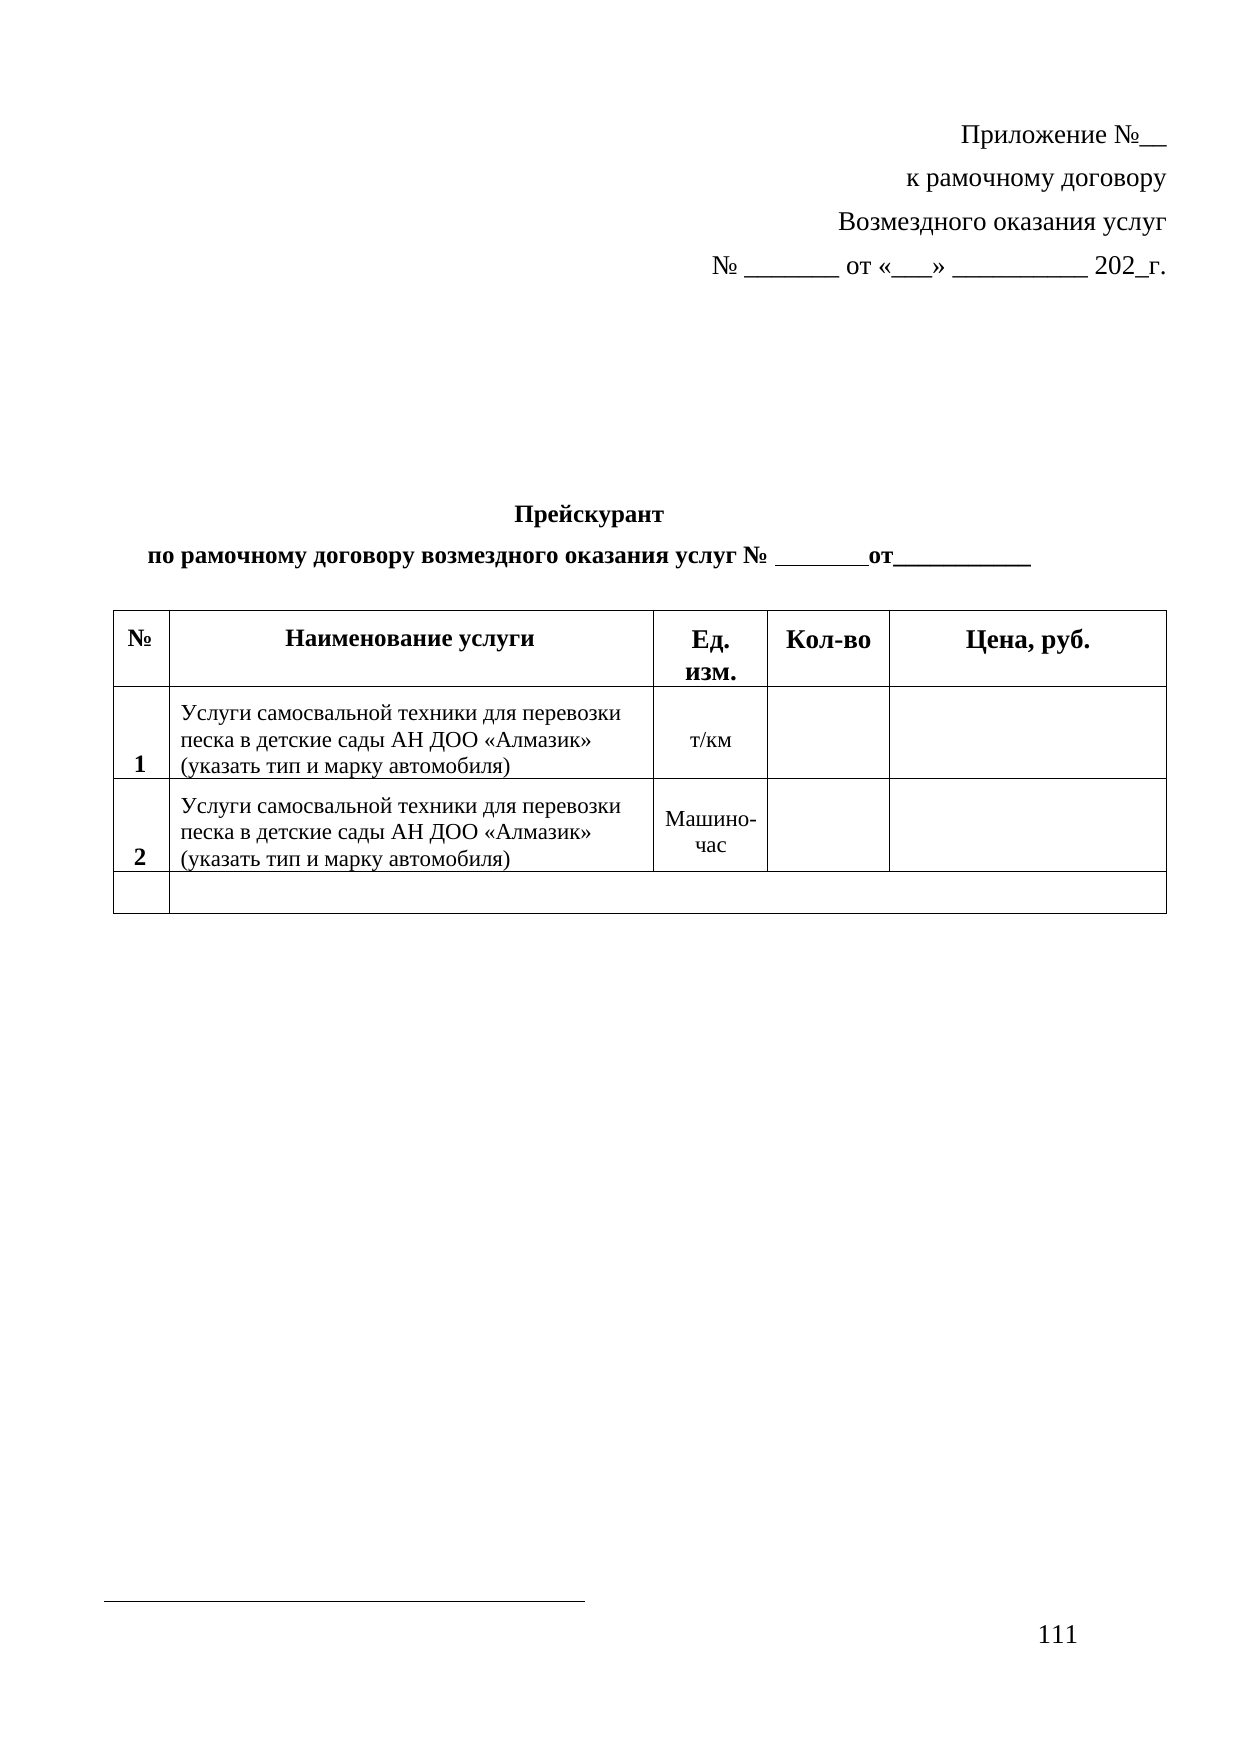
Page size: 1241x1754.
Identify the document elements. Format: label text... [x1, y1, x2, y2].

text к рамочному договору [103, 161, 1167, 193]
table_cell 2 [114, 779, 169, 871]
text № _______ от «___» __________ 202_г. [103, 249, 1167, 280]
text Прейскурант [103, 499, 1075, 527]
table_cell [768, 687, 889, 778]
table_cell [890, 779, 1166, 871]
table_cell [170, 872, 1166, 913]
text по рамочному договору возмездного оказания услуг № от___________ [103, 540, 1075, 569]
table_cell Услуги самосвальной техники для перевозки песка в детские сады АН ДОО «Алмазик» (указать тип и марку автомобиля) [170, 687, 653, 778]
table_header № [114, 611, 169, 686]
table_cell Услуги самосвальной техники для перевозки песка в детские сады АН ДОО «Алмазик» (указать тип и марку автомобиля) [170, 779, 653, 871]
table_cell [890, 687, 1166, 778]
table_cell т/км [654, 687, 767, 778]
table_header Ед. изм. [654, 611, 767, 686]
table_cell [768, 779, 889, 871]
text Приложение №__ [103, 118, 1167, 149]
table_cell [114, 872, 169, 913]
table_cell Машино-час [654, 779, 767, 871]
text Возмездного оказания услуг [103, 205, 1167, 236]
table_header Кол-во [768, 611, 889, 686]
table_header Наименование услуги [170, 611, 653, 686]
table_cell 1 [114, 687, 169, 778]
table_header Цена, руб. [890, 611, 1166, 686]
